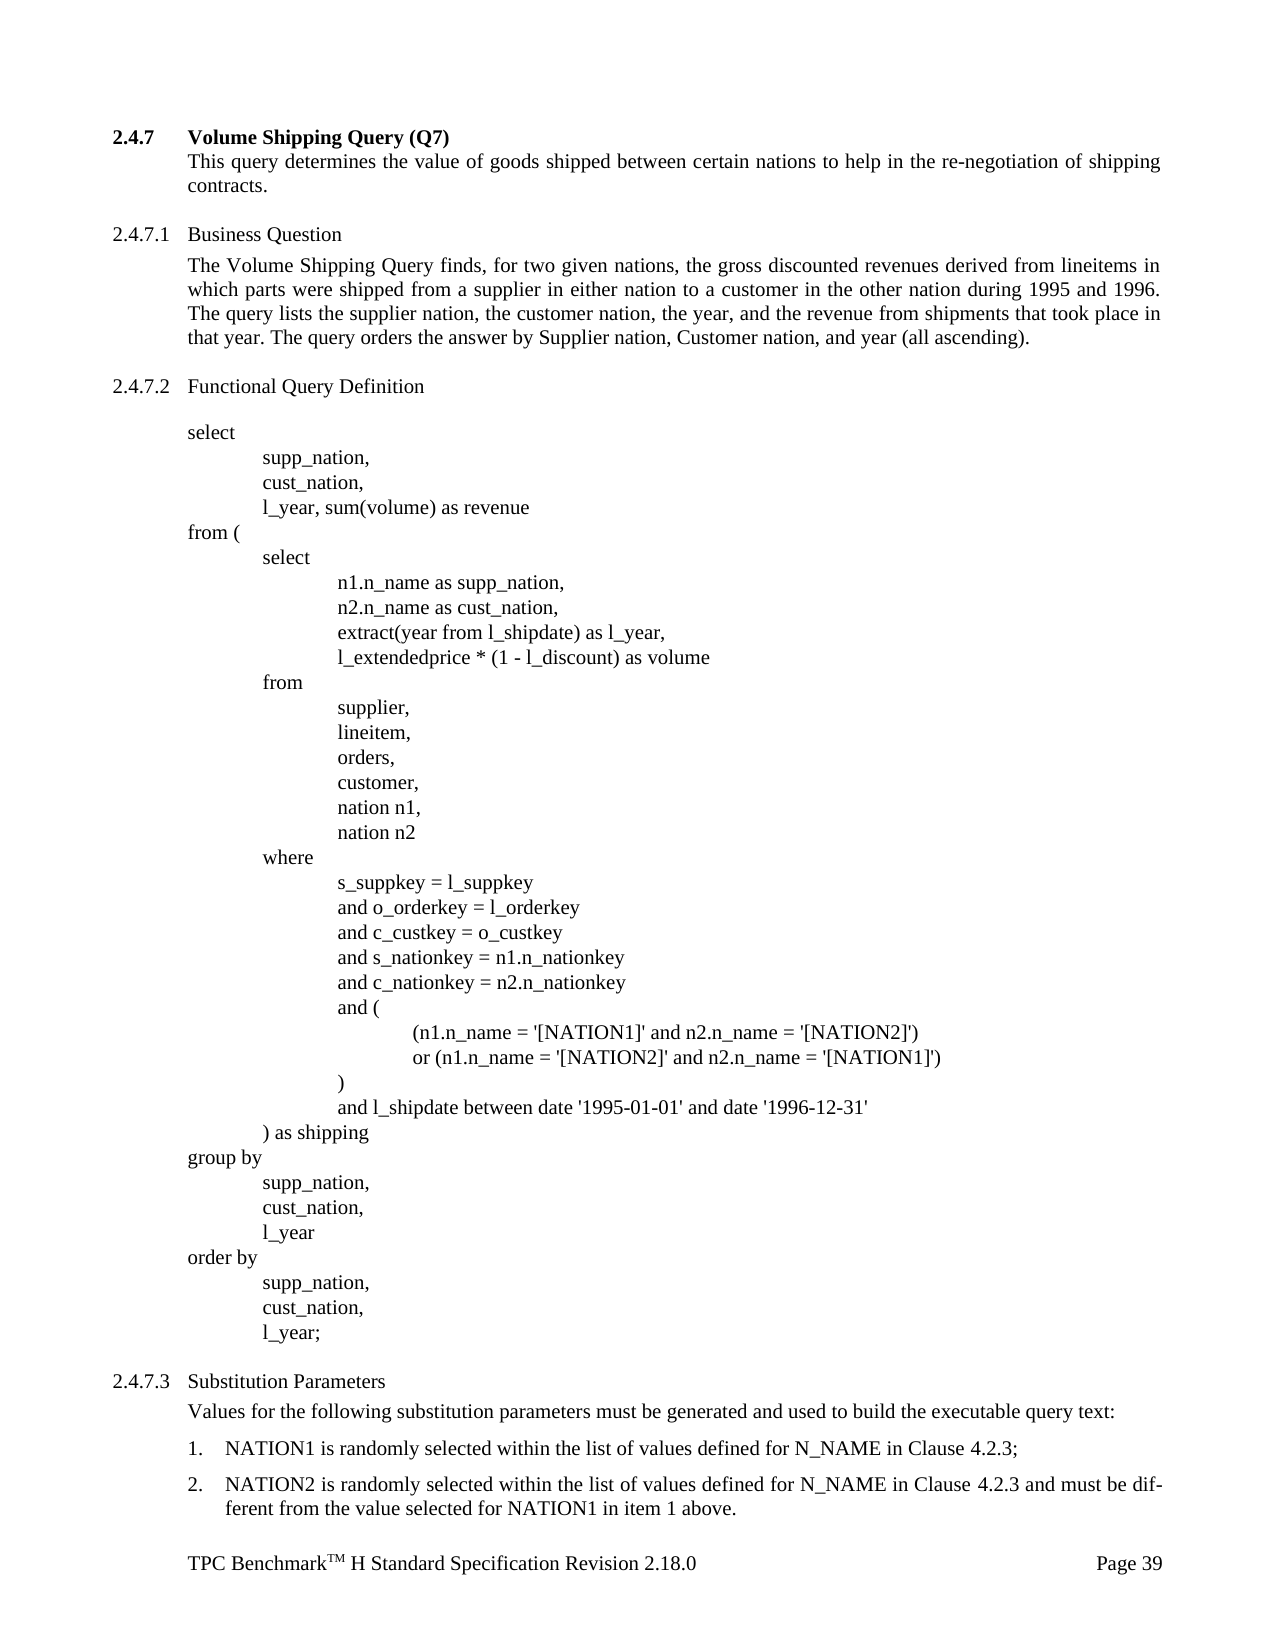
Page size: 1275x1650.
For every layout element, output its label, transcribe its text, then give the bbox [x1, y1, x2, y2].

text l_year, sum(volume) as revenue [262, 494, 1162, 519]
text from [262, 669, 1162, 694]
text and o_orderkey = l_orderkey [337, 894, 1162, 919]
text l_extendedprice * (1 - l_discount) as volume [337, 644, 1162, 669]
text and ( [337, 994, 1162, 1019]
subtitle Substitution Parameters [112, 1369, 1162, 1393]
text and c_custkey = o_custkey [337, 919, 1162, 944]
text select [262, 544, 1162, 569]
subtitle Business Question [112, 222, 1162, 246]
text and s_nationkey = n1.n_nationkey [337, 944, 1162, 969]
text (n1.n_name = '[NATION1]' and n2.n_name = '[NATION2]') [412, 1019, 1162, 1044]
text n1.n_name as supp_nation, [337, 569, 1162, 594]
text and c_nationkey = n2.n_nationkey [337, 969, 1162, 994]
text cust_nation, [262, 469, 1162, 494]
text customer, [337, 769, 1162, 794]
text ) as shipping [262, 1119, 1162, 1144]
text Values for the following substitution parameters must be generated and used to build the executable query text: [187, 1399, 1162, 1423]
text The Volume Shipping Query finds, for two given nations, the gross discounted revenues derived from lineitems in which parts were shipped from a supplier in either nation to a customer in the other nation during 1995 and 1996. The query lists the supplier nation, the customer nation, the year, and the revenue from shipments that took place in that year. The query orders the answer by Supplier nation, Customer nation, and year (all ascending). [187, 252, 1162, 349]
text and l_shipdate between date '1995-01-01' and date '1996-12-31' [337, 1094, 1162, 1119]
text n2.n_name as cust_nation, [337, 594, 1162, 619]
text s_suppkey = l_suppkey [337, 869, 1162, 894]
text NATION2 is randomly selected within the list of values defined for N_NAME in Clause 4.2.3 and must be different from the value selected for NATION1 in item 1 above. [187, 1472, 1162, 1520]
text supp_nation, [262, 1169, 1162, 1194]
text This query determines the value of goods shipped between certain nations to help in the re-negotiation of shipping contracts. [187, 149, 1162, 197]
text extract(year from l_shipdate) as l_year, [337, 619, 1162, 644]
text cust_nation, [262, 1194, 1162, 1219]
text where [262, 844, 1162, 869]
text l_year; [262, 1319, 1162, 1344]
text supp_nation, [262, 444, 1162, 469]
text orders, [337, 744, 1162, 769]
text lineitem, [337, 719, 1162, 744]
text nation n1, [337, 794, 1162, 819]
text supp_nation, [262, 1269, 1162, 1294]
text nation n2 [337, 819, 1162, 844]
text group by [187, 1144, 1162, 1169]
text order by [187, 1244, 1162, 1269]
subtitle Volume Shipping Query (Q7) [112, 125, 1162, 149]
text cust_nation, [262, 1294, 1162, 1319]
list NATION1 is randomly selected within the list of values defined for N_NAME in Clause 4.2.3; [187, 1436, 1162, 1459]
text or (n1.n_name = '[NATION2]' and n2.n_name = '[NATION1]') [412, 1044, 1162, 1069]
subtitle Functional Query Definition [112, 374, 1162, 398]
text supplier, [337, 694, 1162, 719]
text ) [337, 1069, 1162, 1094]
text from ( [187, 519, 1162, 544]
text l_year [262, 1219, 1162, 1244]
text select [187, 419, 1162, 444]
